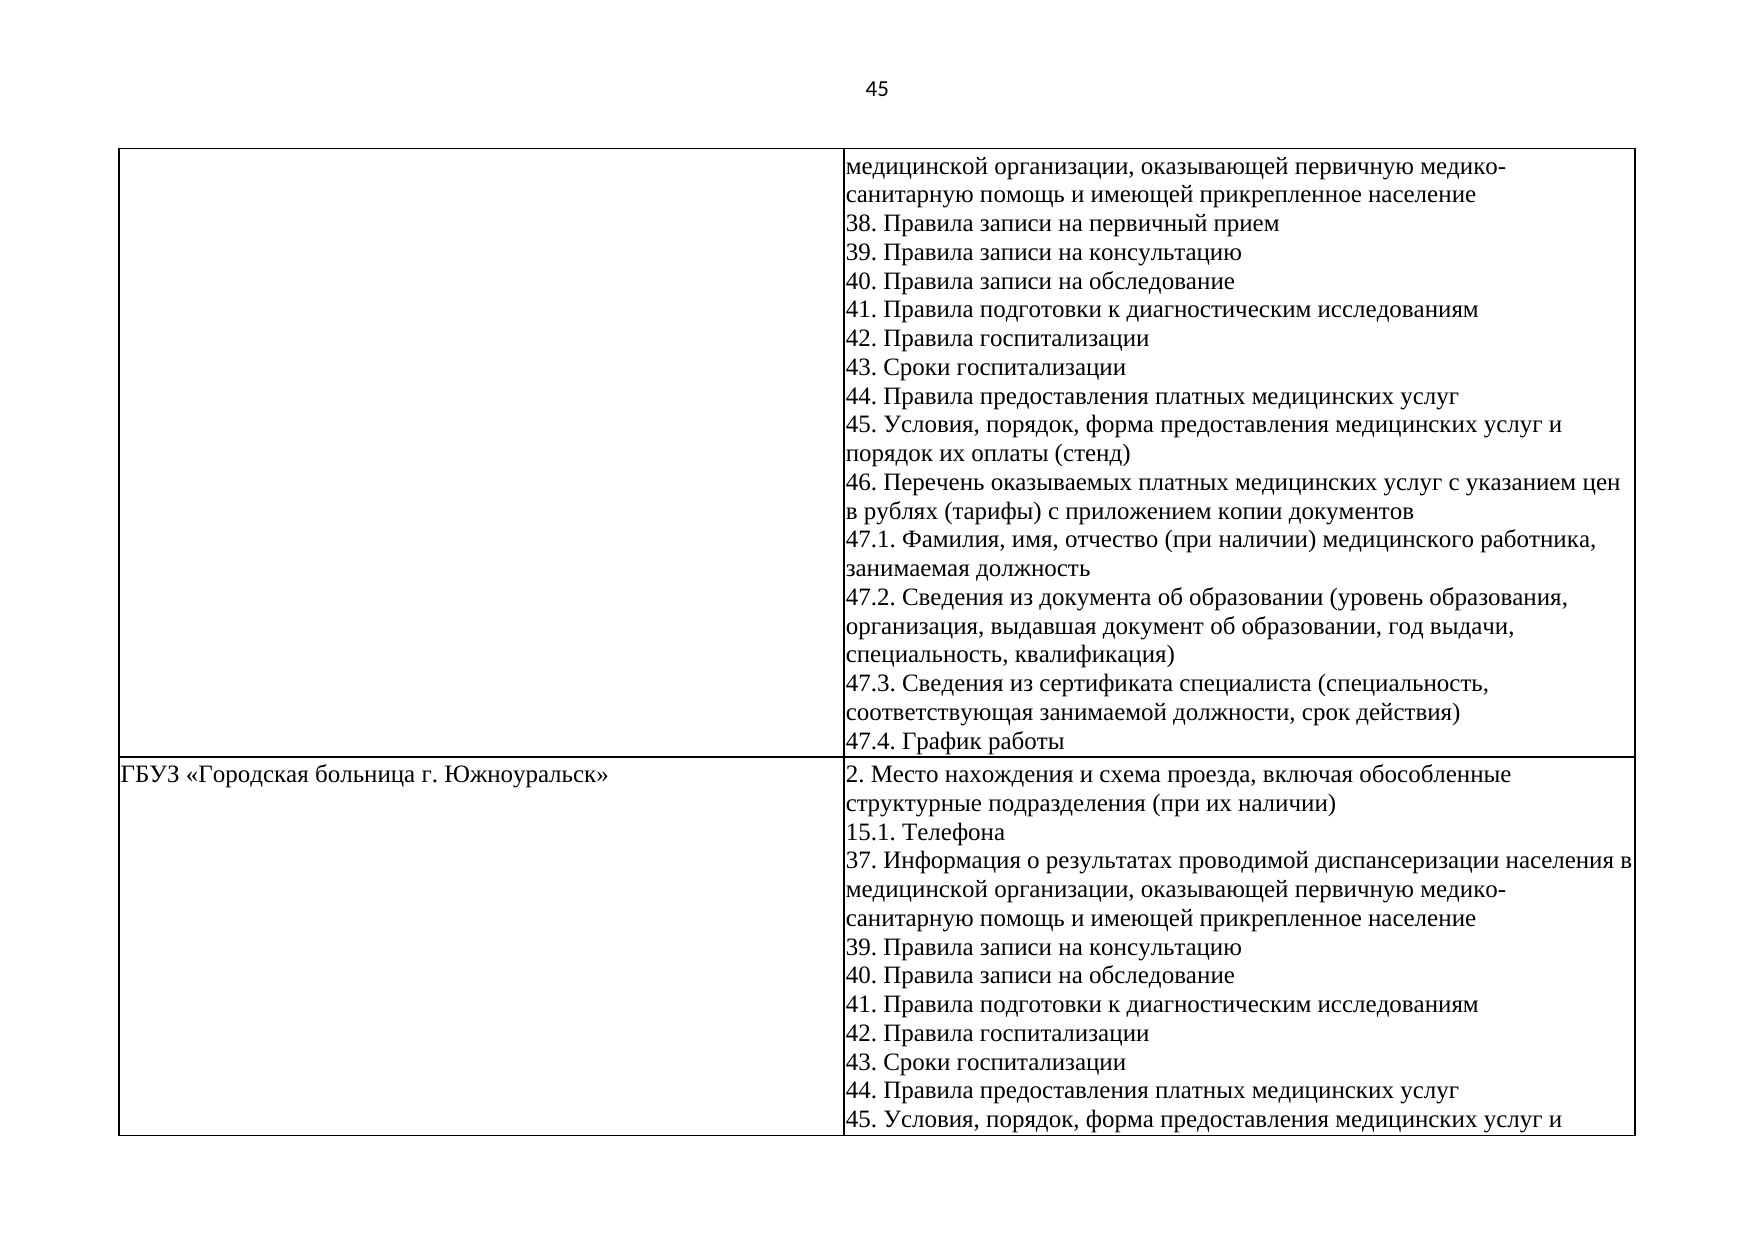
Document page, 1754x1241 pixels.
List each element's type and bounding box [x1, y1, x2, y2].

table_cell [120, 758, 843, 1134]
table_cell [120, 149, 843, 756]
table_cell [845, 149, 1634, 756]
table_cell [845, 758, 1634, 1134]
